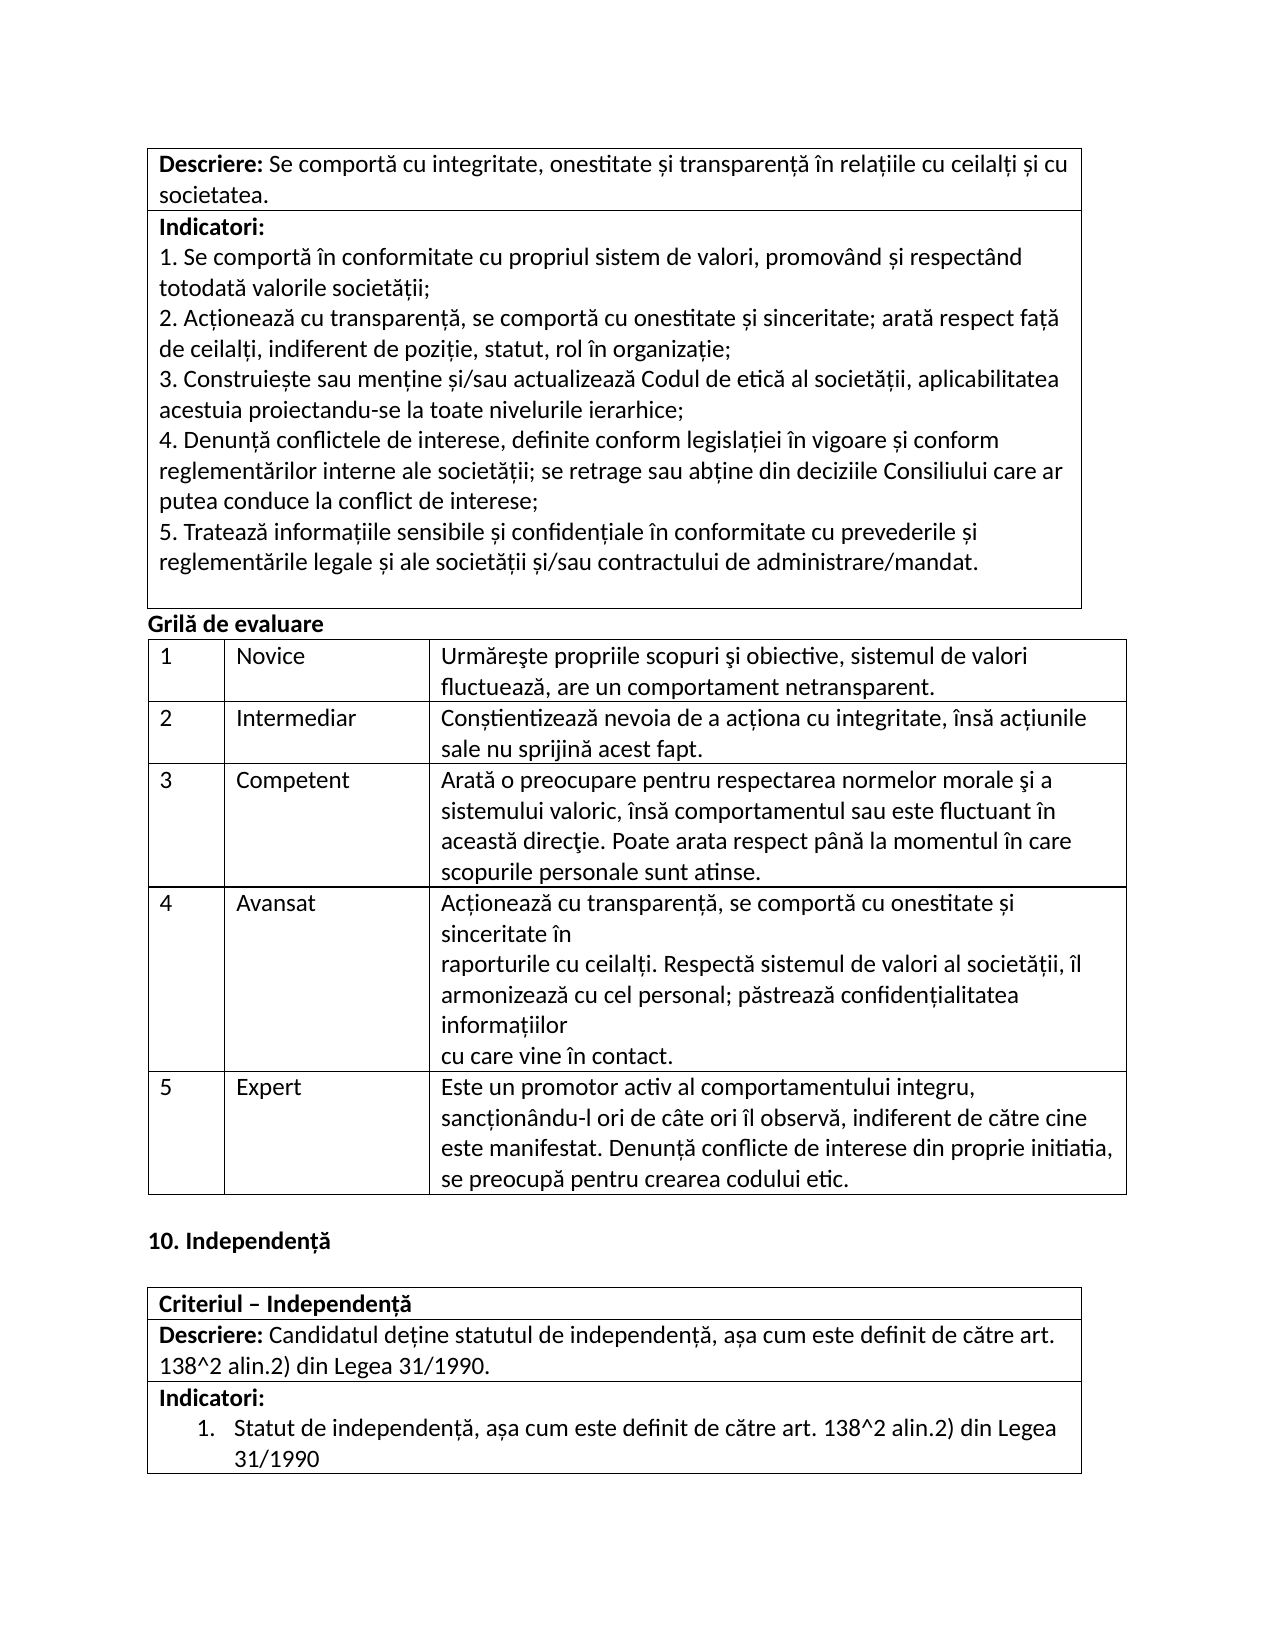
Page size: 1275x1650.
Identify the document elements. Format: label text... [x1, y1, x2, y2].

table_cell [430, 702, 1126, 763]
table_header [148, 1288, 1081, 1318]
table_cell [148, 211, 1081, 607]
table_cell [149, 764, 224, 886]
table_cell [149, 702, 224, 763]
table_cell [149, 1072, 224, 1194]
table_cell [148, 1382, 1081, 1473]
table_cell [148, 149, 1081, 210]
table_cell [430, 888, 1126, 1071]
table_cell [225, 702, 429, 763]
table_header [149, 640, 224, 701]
text 10. Independență [148, 1225, 1127, 1256]
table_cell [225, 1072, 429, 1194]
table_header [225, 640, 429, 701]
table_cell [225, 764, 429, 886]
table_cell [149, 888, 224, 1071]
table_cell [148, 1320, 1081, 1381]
text Grilă de evaluare [148, 608, 1127, 639]
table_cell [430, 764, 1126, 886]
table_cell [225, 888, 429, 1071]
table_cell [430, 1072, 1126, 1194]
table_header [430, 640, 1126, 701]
